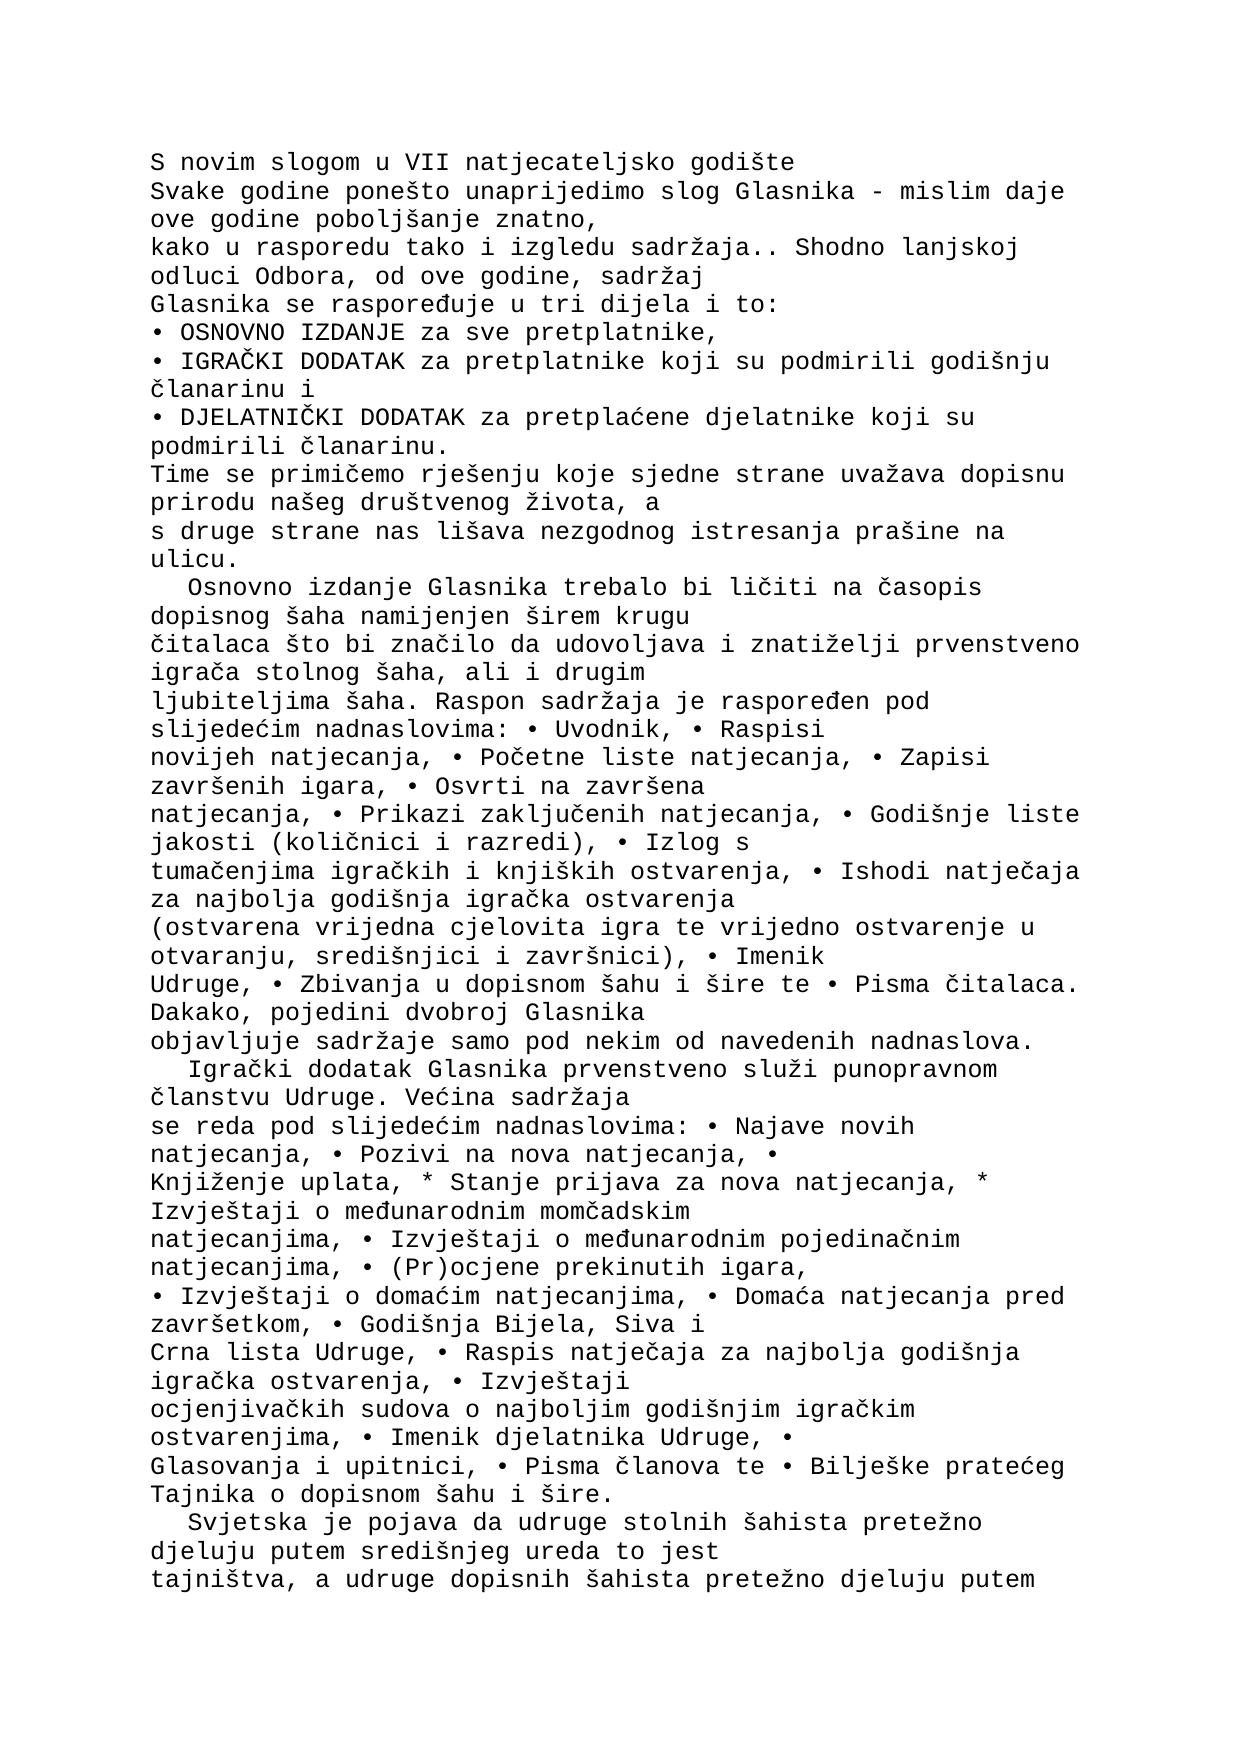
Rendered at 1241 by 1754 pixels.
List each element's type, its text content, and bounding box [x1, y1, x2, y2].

text Osnovno izdanje Glasnika trebalo bi ličiti na časopis dopisnog šaha namijenjen širem krugu čitalaca što bi značilo da udovoljava i znatiželji prvenstveno igrača stolnog šaha, ali i drugim ljubiteljima šaha. Raspon sadržaja je raspoređen pod slijedećim nadnaslovima: • Uvodnik, • Raspisi novijeh natjecanja, • Početne liste natjecanja, • Zapisi završenih igara, • Osvrti na završena natjecanja, • Prikazi zaključenih natjecanja, • Godišnje liste jakosti (količnici i razredi), • Izlog s tumačenjima igračkih i knjiških ostvarenja, • Ishodi natječaja za najbolja godišnja igračka ostvarenja (ostvarena vrijedna cjelovita igra te vrijedno ostvarenje u otvaranju, središnjici i završnici), • Imenik Udruge, • Zbivanja u dopisnom šahu i šire te • Pisma čitalaca. Dakako, pojedini dvobroj Glasnika objavljuje sadržaje samo pod nekim od navedenih nadnaslova. [150, 575, 1090, 1057]
text • DJELATNIČKI DODATAK za pretplaćene djelatnike koji su podmirili članarinu. [150, 405, 1090, 462]
text Time se primičemo rješenju koje sjedne strane uvažava dopisnu prirodu našeg društvenog života, a s druge strane nas lišava nezgodnog istresanja prašine na ulicu. [150, 462, 1090, 575]
text • OSNOVNO IZDANJE za sve pretplatnike, [150, 320, 1090, 348]
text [150, 1510, 1090, 1595]
text S novim slogom u VII natjecateljsko godište [150, 150, 1090, 178]
text • IGRAČKI DODATAK za pretplatnike koji su podmirili godišnju članarinu i [150, 348, 1090, 405]
text Svake godine ponešto unaprijedimo slog Glasnika - mislim daje ove godine poboljšanje znatno, kako u rasporedu tako i izgledu sadržaja.. Shodno lanjskoj odluci Odbora, od ove godine, sadržaj Glasnika se raspoređuje u tri dijela i to: [150, 178, 1090, 320]
text Igrački dodatak Glasnika prvenstveno služi punopravnom članstvu Udruge. Većina sadržaja se reda pod slijedećim nadnaslovima: • Najave novih natjecanja, • Pozivi na nova natjecanja, • Knjiženje uplata, * Stanje prijava za nova natjecanja, * Izvještaji o međunarodnim momčadskim natjecanjima, • Izvještaji o međunarodnim pojedinačnim natjecanjima, • (Pr)ocjene prekinutih igara, • Izvještaji o domaćim natjecanjima, • Domaća natjecanja pred završetkom, • Godišnja Bijela, Siva i Crna lista Udruge, • Raspis natječaja za najbolja godišnja igračka ostvarenja, • Izvještaji ocjenjivačkih sudova o najboljim godišnjim igračkim ostvarenjima, • Imenik djelatnika Udruge, • Glasovanja i upitnici, • Pisma članova te • Bilješke pratećeg Tajnika o dopisnom šahu i šire. [150, 1057, 1090, 1510]
